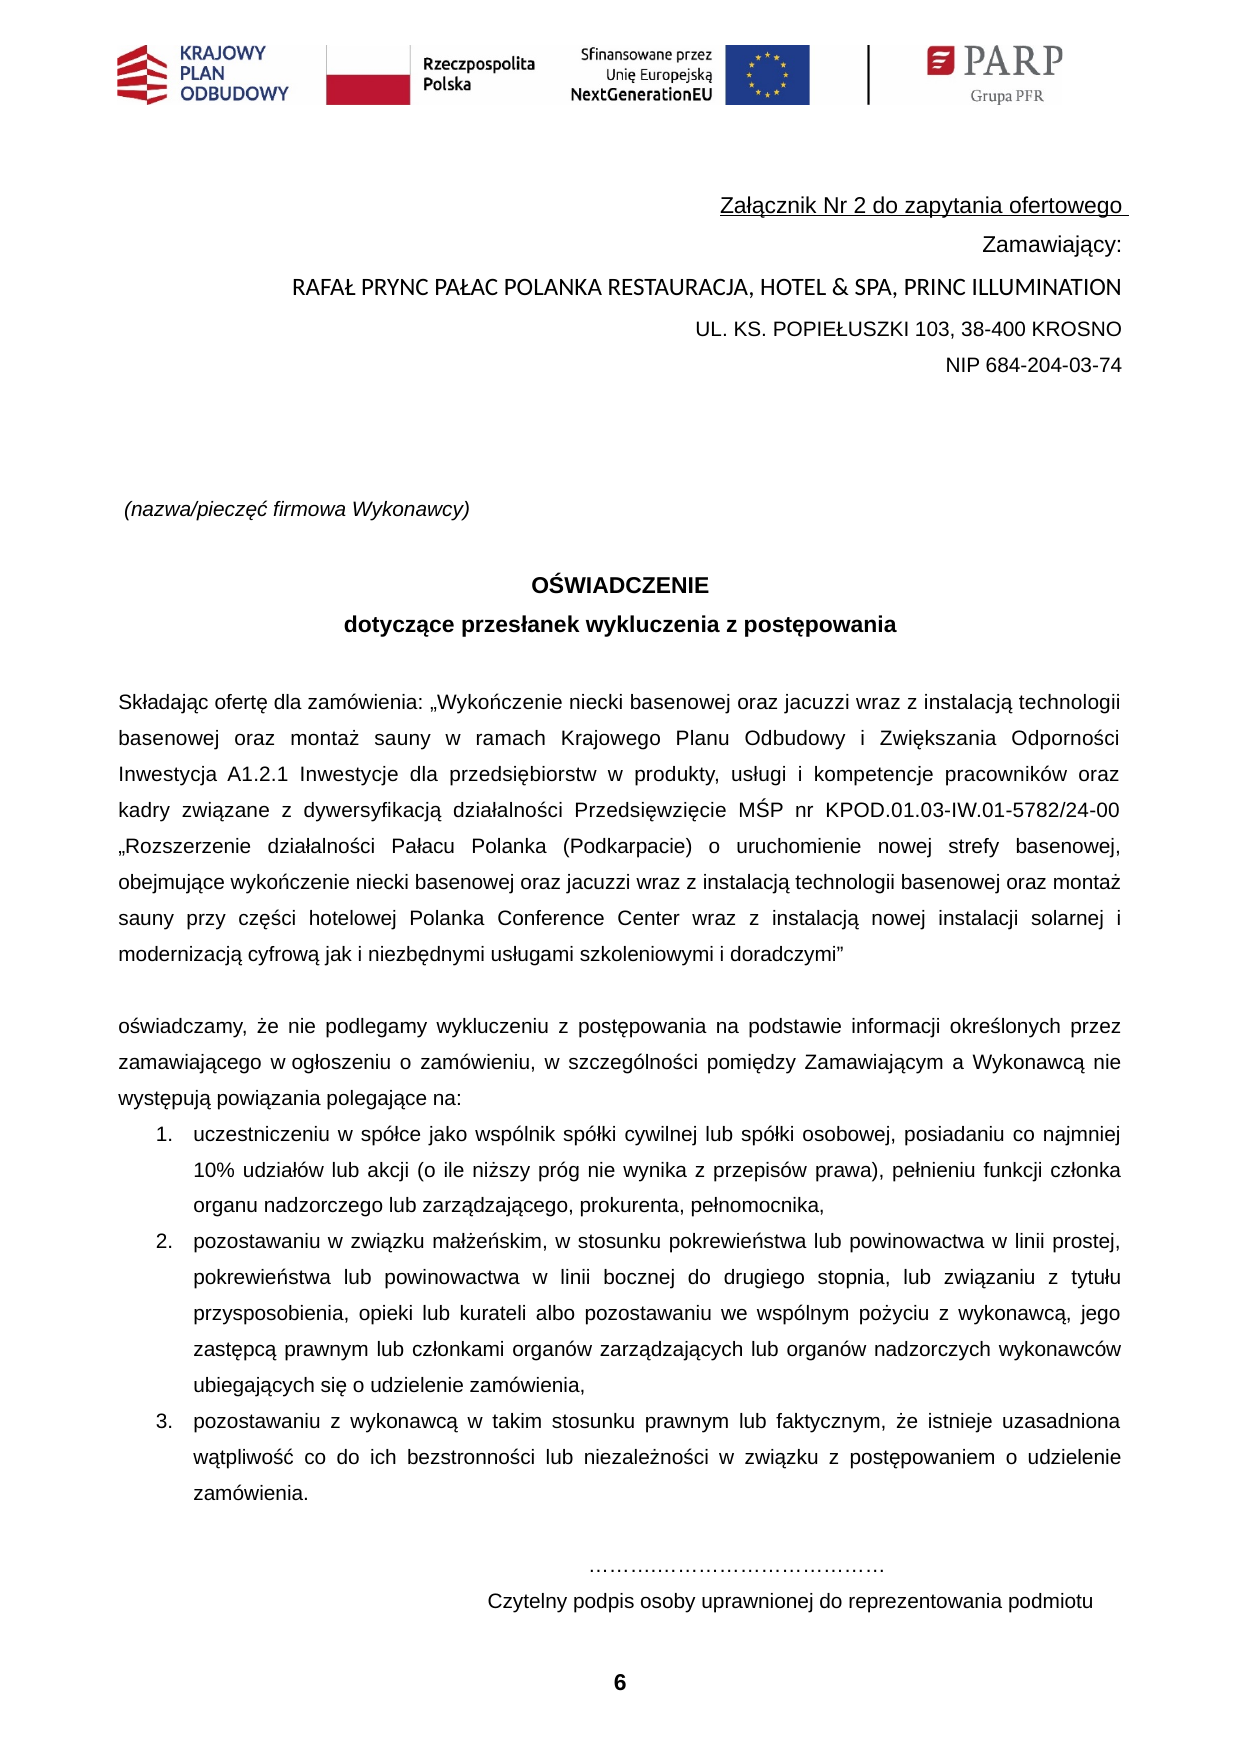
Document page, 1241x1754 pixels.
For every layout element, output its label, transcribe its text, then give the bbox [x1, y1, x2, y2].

text RAFAŁ PRYNC PAŁAC POLANKA RESTAURACJA, HOTEL & SPA, PRINC ILLUMINATION [118, 271, 1122, 301]
text ……….…………………………… [487, 1553, 1122, 1577]
list Składając ofertę dla zamówienia: „Wykończenie niecki basenowej oraz jacuzzi wraz z instalacją technologii basenowej oraz montaż sauny w ramach Krajowego Planu Odbudowy i Zwiększania Odporności Inwestycja A1.2.1 Inwestycje dla przedsiębiorstw w produkty, usługi i kompetencje pracowników oraz kadry związane z dywersyfikacją działalności Przedsięwzięcie MŚP nr KPOD.01.03-IW.01-5782/24-00 „Rozszerzenie działalności Pałacu Polanka (Podkarpacie) o uruchomienie nowej strefy basenowej, obejmujące wykończenie niecki basenowej oraz jacuzzi wraz z instalacją technologii basenowej oraz montaż sauny przy części hotelowej Polanka Conference Center wraz z instalacją nowej instalacji solarnej i modernizacją cyfrową jak i niezbędnymi usługami szkoleniowymi i doradczymi” [118, 690, 1122, 966]
list pozostawaniu z wykonawcą w takim stosunku prawnym lub faktycznym, że istnieje uzasadniona wątpliwość co do ich bezstronności lub niezależności w związku z postępowaniem o udzielenie zamówienia. [156, 1409, 1122, 1505]
text (nazwa/pieczęć firmowa Wykonawcy) [118, 496, 1122, 520]
list uczestniczeniu w spółce jako wspólnik spółki cywilnej lub spółki osobowej, posiadaniu co najmniej 10% udziałów lub akcji (o ile niższy próg nie wynika z przepisów prawa), pełnieniu funkcji członka organu nadzorczego lub zarządzającego, prokurenta, pełnomocnika, [156, 1121, 1122, 1217]
picture [117, 45, 1063, 105]
text Czytelny podpis osoby uprawnionej do reprezentowania podmiotu [487, 1589, 1122, 1613]
text NIP 684-204-03-74 [118, 353, 1122, 377]
text Zamawiający: [118, 231, 1122, 258]
text OŚWIADCZENIE [118, 572, 1122, 598]
text UL. KS. POPIEŁUSZKI 103, 38-400 KROSNO [118, 317, 1122, 341]
text Załącznik Nr 2 do zapytania ofertowego [118, 192, 1122, 218]
text oświadczamy, że nie podlegamy wykluczeniu z postępowania na podstawie informacji określonych przez zamawiającego w ogłoszeniu o zamówieniu, w szczególności pomiędzy Zamawiającym a Wykonawcą nie występują powiązania polegające na: [118, 1014, 1122, 1109]
list pozostawaniu w związku małżeńskim, w stosunku pokrewieństwa lub powinowactwa w linii prostej, pokrewieństwa lub powinowactwa w linii bocznej do drugiego stopnia, lub związaniu z tytułu przysposobienia, opieki lub kurateli albo pozostawaniu we wspólnym pożyciu z wykonawcą, jego zastępcą prawnym lub członkami organów zarządzających lub organów nadzorczych wykonawców ubiegających się o udzielenie zamówienia, [156, 1229, 1122, 1397]
text dotyczące przesłanek wykluczenia z postępowania [118, 611, 1122, 638]
